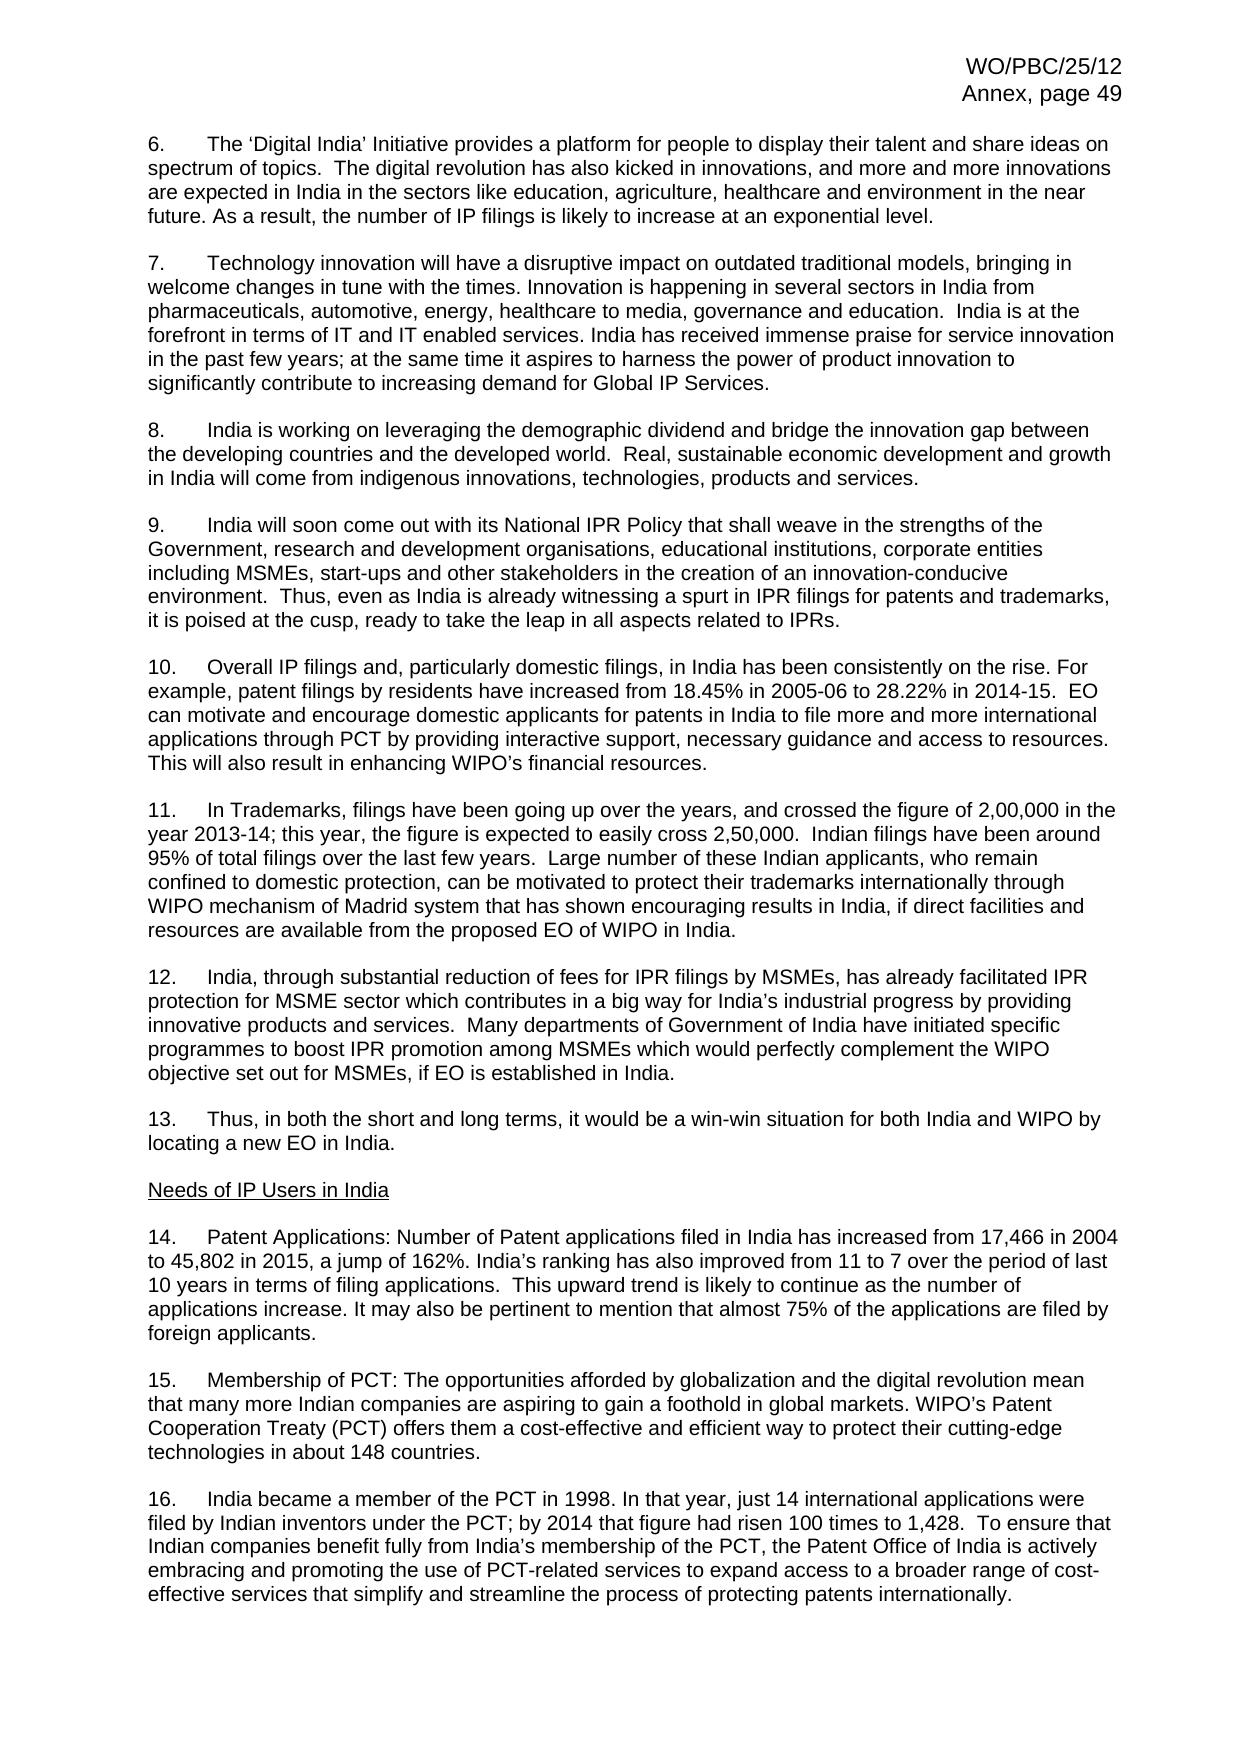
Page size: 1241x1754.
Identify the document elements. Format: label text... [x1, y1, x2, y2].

list In Trademarks, filings have been going up over the years, and crossed the figure of 2,00,000 in the year 2013-14; this year, the figure is expected to easily cross 2,50,000. Indian filings have been around 95% of total filings over the last few years. Large number of these Indian applicants, who remain confined to domestic protection, can be motivated to protect their trademarks internationally through WIPO mechanism of Madrid system that has shown encouraging results in India, if direct facilities and resources are available from the proposed EO of WIPO in India. [148, 798, 1122, 942]
list Technology innovation will have a disruptive impact on outdated traditional models, bringing in welcome changes in tune with the times. Innovation is happening in several sectors in India from pharmaceuticals, automotive, energy, healthcare to media, governance and education. India is at the forefront in terms of IT and IT enabled services. India has received immense praise for service innovation in the past few years; at the same time it aspires to harness the power of product innovation to significantly contribute to increasing demand for Global IP Services. [148, 251, 1122, 395]
list Membership of PCT: The opportunities afforded by globalization and the digital revolution mean that many more Indian companies are aspiring to gain a foothold in global markets. WIPO’s Patent Cooperation Treaty (PCT) offers them a cost-effective and efficient way to protect their cutting-edge technologies in about 148 countries. [148, 1368, 1122, 1463]
list India became a member of the PCT in 1998. In that year, just 14 international applications were filed by Indian inventors under the PCT; by 2014 that figure had risen 100 times to 1,428. To ensure that Indian companies benefit fully from India’s membership of the PCT, the Patent Office of India is actively embracing and promoting the use of PCT-related services to expand access to a broader range of cost-effective services that simplify and streamline the process of protecting patents internationally. [148, 1486, 1122, 1606]
list India, through substantial reduction of fees for IPR filings by MSMEs, has already facilitated IPR protection for MSME sector which contributes in a big way for India’s industrial progress by providing innovative products and services. Many departments of Government of India have initiated specific programmes to boost IPR promotion among MSMEs which would perfectly complement the WIPO objective set out for MSMEs, if EO is established in India. [148, 964, 1122, 1084]
text Needs of IP Users in India [148, 1178, 1122, 1202]
list India is working on leveraging the demographic dividend and bridge the innovation gap between the developing countries and the developed world. Real, sustainable economic development and growth in India will come from indigenous innovations, technologies, products and services. [148, 418, 1122, 489]
list Thus, in both the short and long terms, it would be a win-win situation for both India and WIPO by locating a new EO in India. [148, 1107, 1122, 1155]
list The ‘Digital India’ Initiative provides a platform for people to display their talent and share ideas on spectrum of topics. The digital revolution has also kicked in innovations, and more and more innovations are expected in India in the sectors like education, agriculture, healthcare and environment in the near future. As a result, the number of IP filings is likely to increase at an exponential level. [148, 132, 1122, 228]
list Overall IP filings and, particularly domestic filings, in India has been consistently on the rise. For example, patent filings by residents have increased from 18.45% in 2005-06 to 28.22% in 2014-15. EO can motivate and encourage domestic applicants for patents in India to file more and more international applications through PCT by providing interactive support, necessary guidance and access to resources. This will also result in enhancing WIPO’s financial resources. [148, 655, 1122, 775]
list India will soon come out with its National IPR Policy that shall weave in the strengths of the Government, research and development organisations, educational institutions, corporate entities including MSMEs, start-ups and other stakeholders in the creation of an innovation-conducive environment. Thus, even as India is already witnessing a spurt in IPR filings for patents and trademarks, it is poised at the cusp, ready to take the leap in all aspects related to IPRs. [148, 512, 1122, 632]
list Patent Applications: Number of Patent applications filed in India has increased from 17,466 in 2004 to 45,802 in 2015, a jump of 162%. India’s ranking has also improved from 11 to 7 over the period of last 10 years in terms of filing applications. This upward trend is likely to continue as the number of applications increase. It may also be pertinent to mention that almost 75% of the applications are filed by foreign applicants. [148, 1225, 1122, 1345]
